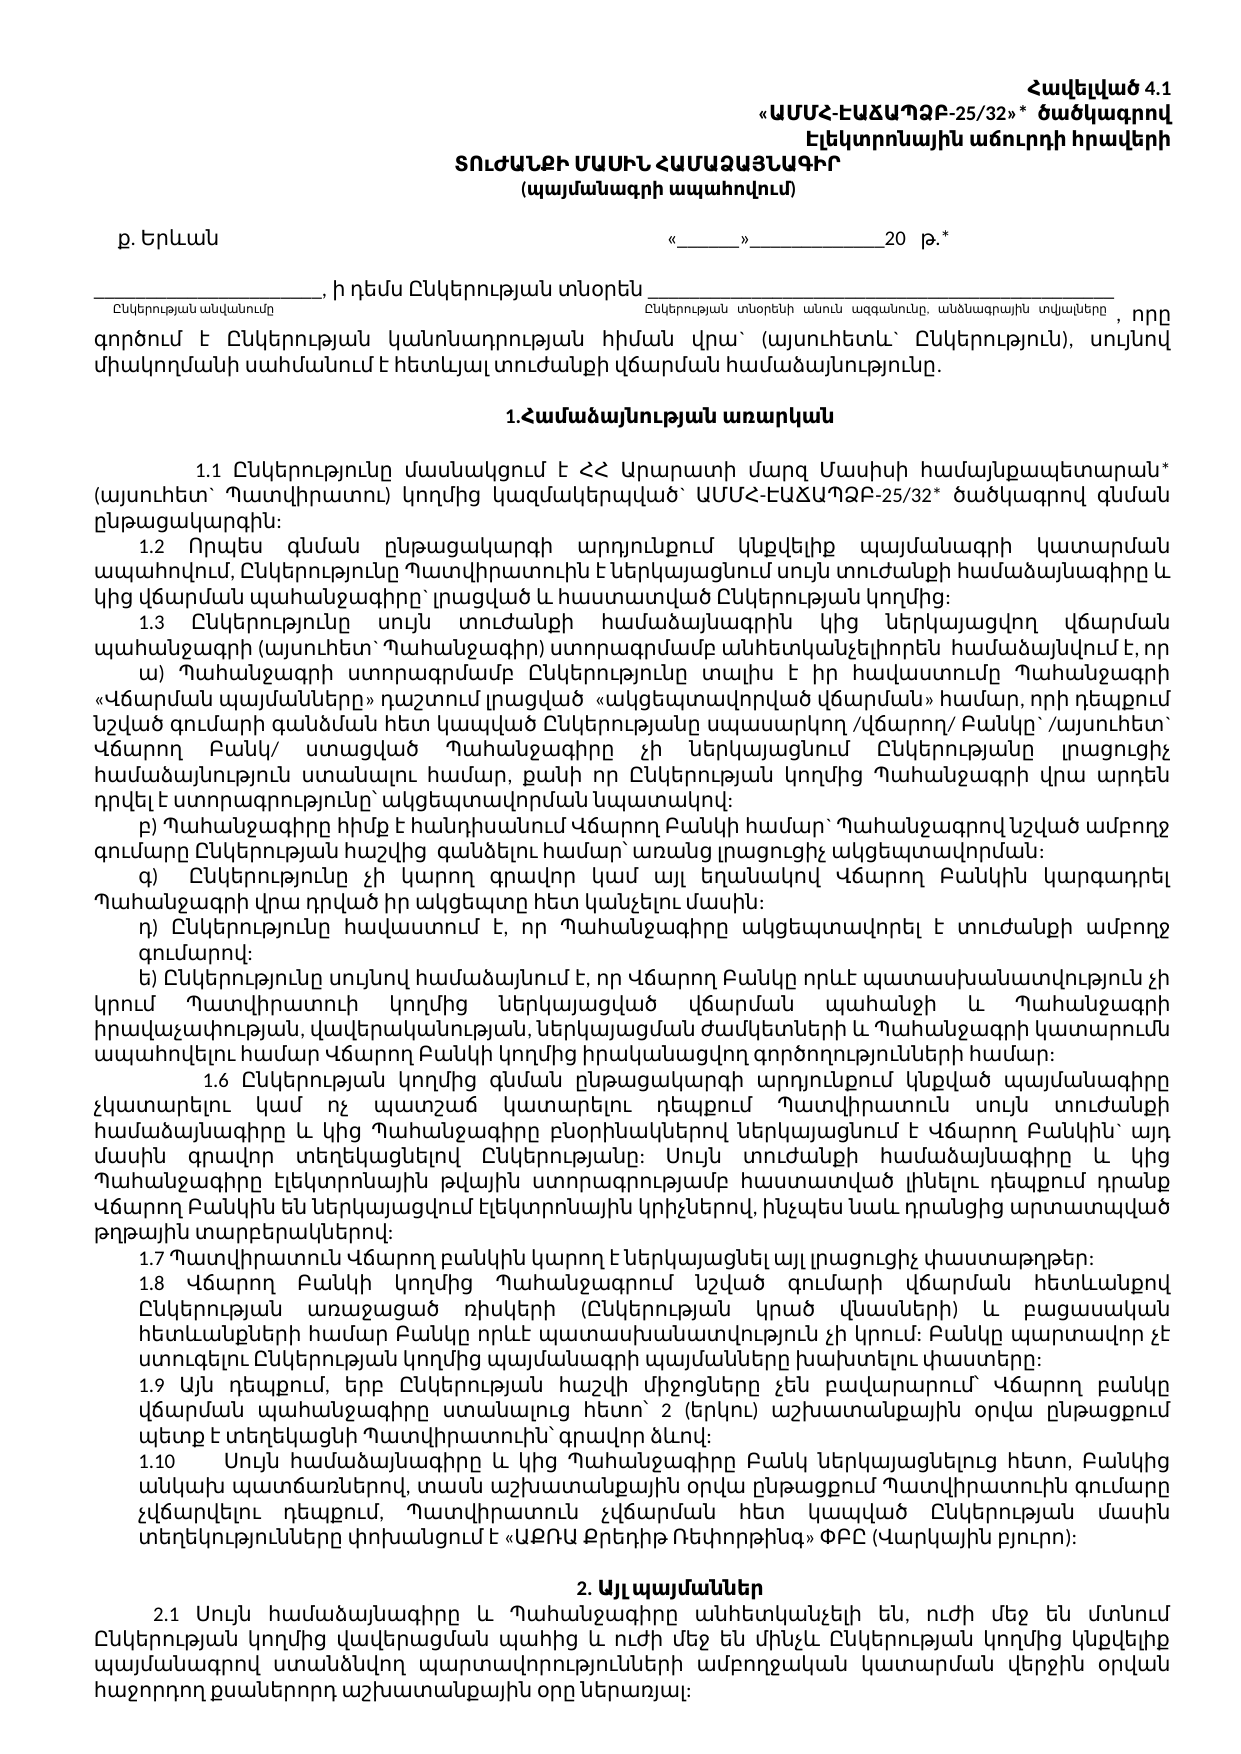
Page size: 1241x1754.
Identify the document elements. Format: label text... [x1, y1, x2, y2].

text 2. Այլ պայմաններ [169, 1575, 1171, 1601]
text 1.8 Վճարող Բանկի կողմից Պահանջագրում նշված գումարի վճարման հետևանքով Ընկերության առաջացած ռիսկերի (Ընկերության կրած վնասների) և բացասական հետևանքների համար Բանկը որևէ պատասխանատվություն չի կրում: Բանկը պարտավոր չէ ստուգելու Ընկերության կողմից պայմանագրի պայմանները խախտելու փաստերը: [138, 1270, 1171, 1372]
text Էլեկտրոնային աճուրդի հրավերի [94, 126, 1171, 151]
text ե) Ընկերությունը սույնով համաձայնում է, որ Վճարող Բանկը որևէ պատասխանատվություն չի կրում Պատվիրատուի կողմից ներկայացված վճարման պահանջի և Պահանջագրի իրավաչափության, վավերականության, ներկայացման ժամկետների և Պահանջագրի կատարումն ապահովելու համար Վճարող Բանկի կողմից իրականացվող գործողությունների համար: [94, 965, 1171, 1067]
text (պայմանագրի ապահովում) [94, 177, 1171, 199]
text 1.7 Պատվիրատուն Վճարող բանկին կարող է ներկայացնել այլ լրացուցիչ փաստաթղթեր: [138, 1245, 1171, 1270]
text 1.10 Սույն համաձայնագիրը և կից Պահանջագիրը Բանկ ներկայացնելուց հետո, Բանկից անկախ պատճառներով, տասն աշխատանքային օրվա ընթացքում Պատվիրատուին գումարը չվճարվելու դեպքում, Պատվիրատուն չվճարման հետ կապված Ընկերության մասին տեղեկությունները փոխանցում է «ԱՔՌԱ Քրեդիթ Ռեփորթինգ» ՓԲԸ (Վարկային բյուրո): [138, 1448, 1171, 1550]
text 1.1 Ընկերությունը մասնակցում է ՀՀ Արարատի մարզ Մասիսի համայնքապետարան* (այսուհետ` Պատվիրատու) կողմից կազմակերպված` ԱՄՄՀ-ԷԱՃԱՊՁԲ-25/32* ծածկագրով գնման ընթացակարգին: [94, 457, 1171, 533]
text բ) Պահանջագիրը հիմք է հանդիսանում Վճարող Բանկի համար` Պահանջագրով նշված ամբողջ գումարը Ընկերության հաշվից գանձելու համար՝ առանց լրացուցիչ ակցեպտավորման: [94, 813, 1171, 864]
text 1.3 Ընկերությունը սույն տուժանքի համաձայնագրին կից ներկայացվող վճարման պահանջագրի (այսուհետ` Պահանջագիր) ստորագրմամբ անհետկանչելիորեն համաձայնվում է, որ [94, 609, 1171, 660]
text «ԱՄՄՀ-ԷԱՃԱՊՁԲ-25/32»* ծածկագրով [94, 100, 1171, 126]
text Ընկերության անվանումը Ընկերության տնօրենի անուն ազգանունը, անձնագրային տվյալները , որը գործում է Ընկերության կանոնադրության հիման վրա` (այսուհետև` Ընկերություն), սույնով միակողմանի սահմանում է հետևյալ տուժանքի վճարման համաձայնությունը. [94, 301, 1171, 377]
text ՏՈւԺԱՆՔԻ ՄԱՍԻՆ ՀԱՄԱՁԱՅՆԱԳԻՐ [94, 151, 1171, 177]
text 1.6 Ընկերության կողմից գնման ընթացակարգի արդյունքում կնքված պայմանագիրը չկատարելու կամ ոչ պատշաճ կատարելու դեպքում Պատվիրատուն սույն տուժանքի համաձայնագիրը և կից Պահանջագիրը բնօրինակներով ներկայացնում է Վճարող Բանկին` այդ մասին գրավոր տեղեկացնելով Ընկերությանը: Սույն տուժանքի համաձայնագիրը և կից Պահանջագիրը էլեկտրոնային թվային ստորագրությամբ հաստատված լինելու դեպքում դրանք Վճարող Բանկին են ներկայացվում էլեկտրոնային կրիչներով, ինչպես նաև դրանցից արտատպված թղթային տարբերակներով: [94, 1067, 1171, 1245]
text 1.Համաձայնության առարկան [169, 403, 1171, 428]
text 1.9 Այն դեպքում, երբ Ընկերության հաշվի միջոցները չեն բավարարում՝ Վճարող բանկը վճարման պահանջագիրը ստանալուց հետո՝ 2 (երկու) աշխատանքային օրվա ընթացքում պետք է տեղեկացնի Պատվիրատուին՝ գրավոր ձևով: [138, 1372, 1171, 1448]
text ա) Պահանջագրի ստորագրմամբ Ընկերությունը տալիս է իր հավաստումը Պահանջագրի «Վճարման պայմանները» դաշտում լրացված «ակցեպտավորված վճարման» համար, որի դեպքում նշված գումարի գանձման հետ կապված Ընկերությանը սպասարկող /վճարող/ Բանկը` /այսուհետ` Վճարող Բանկ/ ստացված Պահանջագիրը չի ներկայացնում Ընկերությանը լրացուցիչ համաձայնություն ստանալու համար, քանի որ Ընկերության կողմից Պահանջագրի վրա արդեն դրվել է ստորագրությունը՝ ակցեպտավորման նպատակով: [94, 660, 1171, 813]
text դ) Ընկերությունը հավաստում է, որ Պահանջագիրը ակցեպտավորել է տուժանքի ամբողջ գումարով: [138, 914, 1171, 965]
text 1.2 Որպես գնման ընթացակարգի արդյունքում կնքվելիք պայմանագրի կատարման ապահովում, Ընկերությունը Պատվիրատուին է ներկայացնում սույն տուժանքի համաձայնագիրը և կից վճարման պահանջագիրը` լրացված և հաստատված Ընկերության կողմից: [94, 533, 1171, 609]
text Հավելված 4.1 [94, 75, 1171, 100]
text ք. Երևան «______»_____________20 թ.* [94, 225, 1171, 250]
text գ) Ընկերությունը չի կարող գրավոր կամ այլ եղանակով Վճարող Բանկին կարգադրել Պահանջագրի վրա դրված իր ակցեպտը հետ կանչելու մասին: [94, 864, 1171, 914]
text ______________________, ի դեմս Ընկերության տնօրեն _____________________________________________ [94, 276, 1171, 301]
text 2.1 Սույն համաձայնագիրը և Պահանջագիրը անհետկանչելի են, ուժի մեջ են մտնում Ընկերության կողմից վավերացման պահից և ուժի մեջ են մինչև Ընկերության կողմից կնքվելիք պայմանագրով ստանձնվող պարտավորությունների ամբողջական կատարման վերջին օրվան հաջորդող քսաներորդ աշխատանքային օրը ներառյալ: [94, 1601, 1171, 1702]
